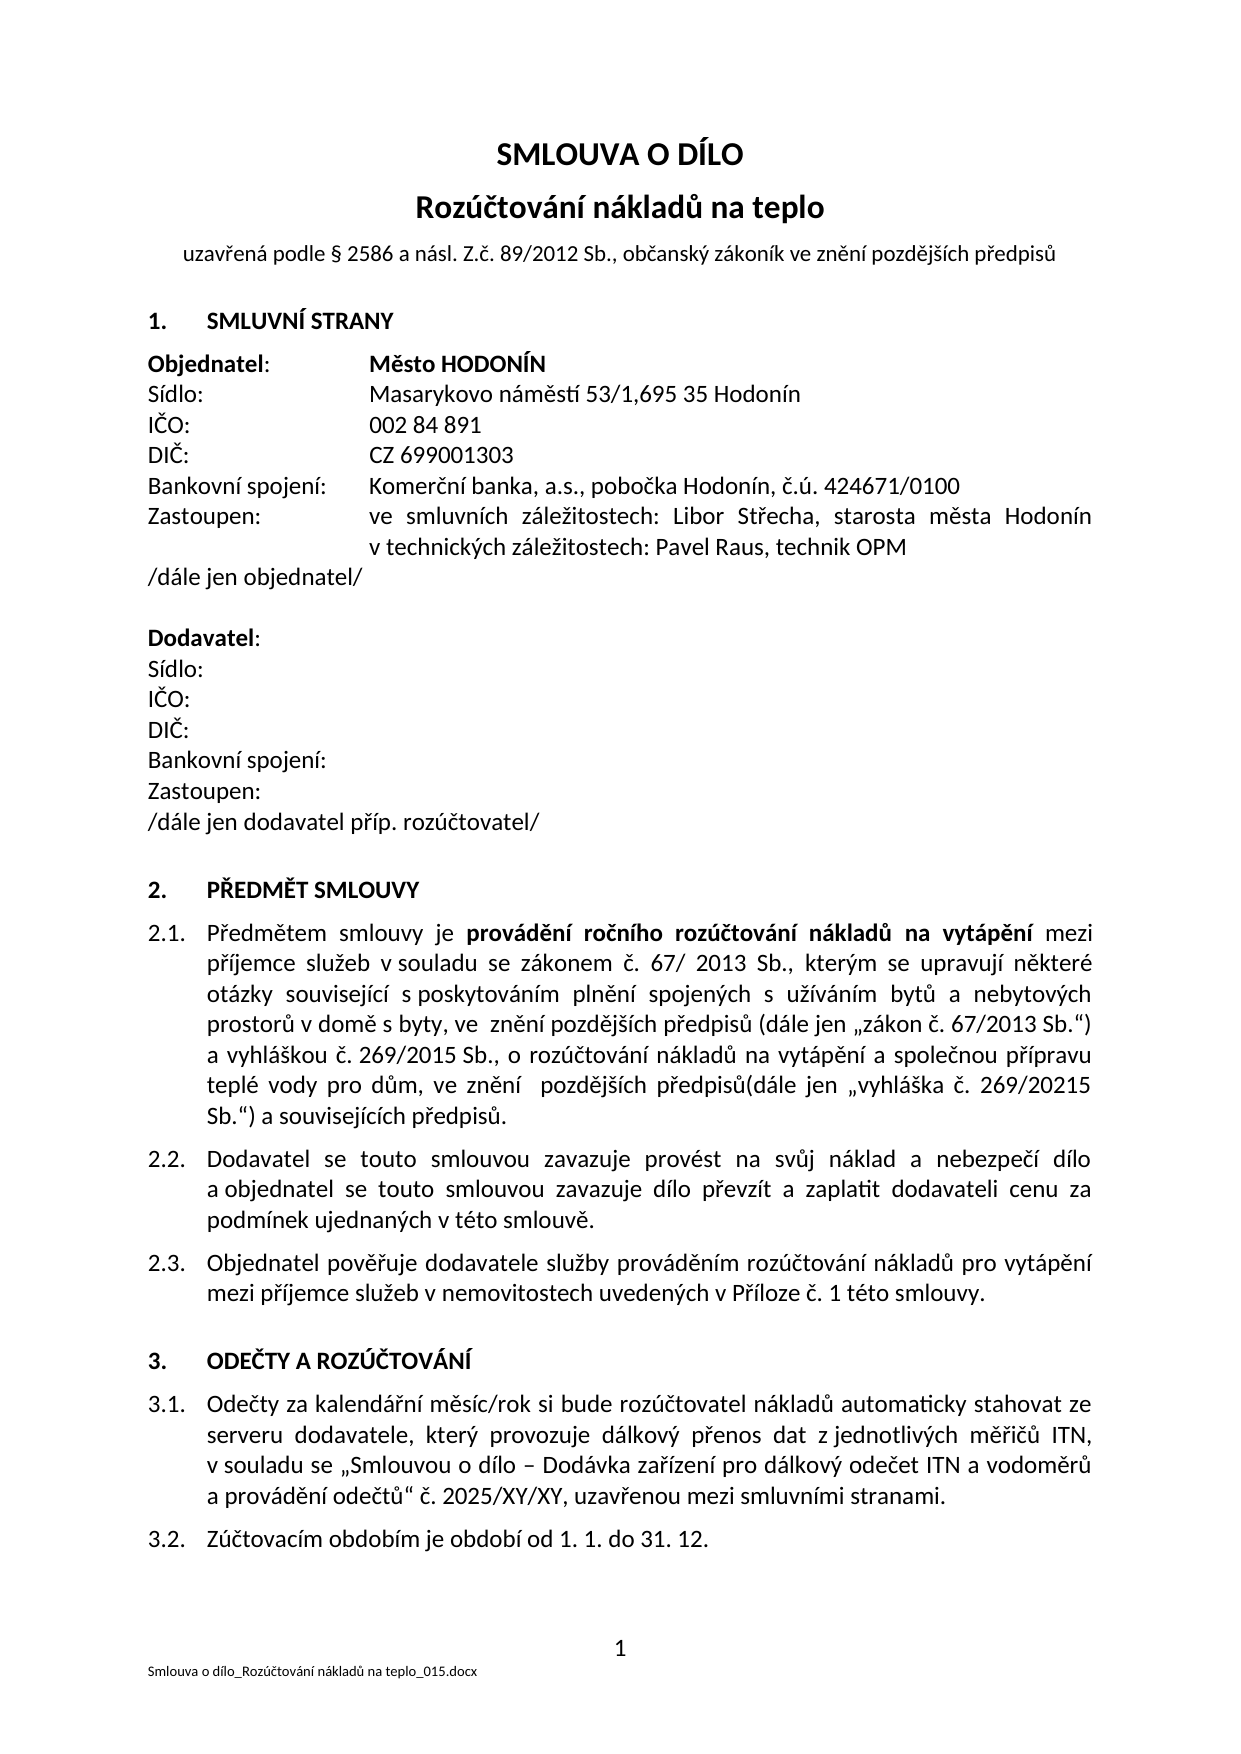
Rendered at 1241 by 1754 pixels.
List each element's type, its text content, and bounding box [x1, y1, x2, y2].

text Předmět smlouvy [148, 874, 1093, 904]
text Objednatel: Město HODONÍN [148, 348, 1093, 378]
text Rozúčtování nákladů na teplo [148, 186, 1093, 227]
text Odečty a ROZÚČTOVÁNÍ [148, 1346, 1093, 1376]
text Zastoupen: ve smluvních záležitostech: Libor Střecha, starosta města Hodonín v technických záležitostech: Pavel Raus, technik OPM [148, 501, 1093, 562]
text Předmětem smlouvy je provádění ročního rozúčtování nákladů na vytápění mezi příjemce služeb v souladu se zákonem č. 67/ 2013 Sb., kterým se upravují některé otázky související s poskytováním plnění spojených s užíváním bytů a nebytových prostorů v domě s byty, ve znění pozdějších předpisů (dále jen „zákon č. 67/2013 Sb.“) a vyhláškou č. 269/2015 Sb., o rozúčtování nákladů na vytápění a společnou přípravu teplé vody pro dům, ve znění pozdějších předpisů(dále jen „vyhláška č. 269/20215 Sb.“) a souvisejících předpisů. [148, 917, 1093, 1130]
text IČO: [148, 684, 1093, 714]
text IČO: 002 84 891 [148, 409, 1093, 439]
text Sídlo: Masarykovo náměstí 53/1,695 35 Hodonín [148, 378, 1093, 409]
text /dále jen objednatel/ [148, 562, 1093, 592]
text DIČ: [148, 714, 1093, 745]
text DIČ: CZ 699001303 [148, 439, 1093, 470]
text Bankovní spojení: [148, 745, 1093, 775]
text Zastoupen: [148, 775, 1093, 806]
text Odečty za kalendářní měsíc/rok si bude rozúčtovatel nákladů automaticky stahovat ze serveru dodavatele, který provozuje dálkový přenos dat z jednotlivých měřičů ITN, v souladu se „Smlouvou o dílo – Dodávka zařízení pro dálkový odečet ITN a vodoměrů a provádění odečtů“ č. 2025/XY/XY, uzavřenou mezi smluvními stranami. [148, 1388, 1093, 1511]
text /dále jen dodavatel příp. rozúčtovatel/ [148, 806, 1093, 836]
text Bankovní spojení: Komerční banka, a.s., pobočka Hodonín, č.ú. 424671/0100 [148, 470, 1093, 501]
text Zúčtovacím obdobím je období od 1. 1. do 31. 12. [148, 1523, 1093, 1554]
text SMLOUVA O DÍLO [148, 133, 1093, 174]
text Dodavatel se touto smlouvou zavazuje provést na svůj náklad a nebezpečí dílo a objednatel se touto smlouvou zavazuje dílo převzít a zaplatit dodavateli cenu za podmínek ujednaných v této smlouvě. [148, 1143, 1093, 1234]
text SMLUVNÍ STRANY [148, 305, 1093, 335]
text Sídlo: [148, 653, 1093, 684]
text Dodavatel: [148, 623, 1093, 653]
text uzavřená podle § 2586 a násl. Z.č. 89/2012 Sb., občanský zákoník ve znění pozdějších předpisů [148, 239, 1093, 267]
text Objednatel pověřuje dodavatele služby prováděním rozúčtování nákladů pro vytápění mezi příjemce služeb v nemovitostech uvedených v Příloze č. 1 této smlouvy. [148, 1247, 1093, 1308]
